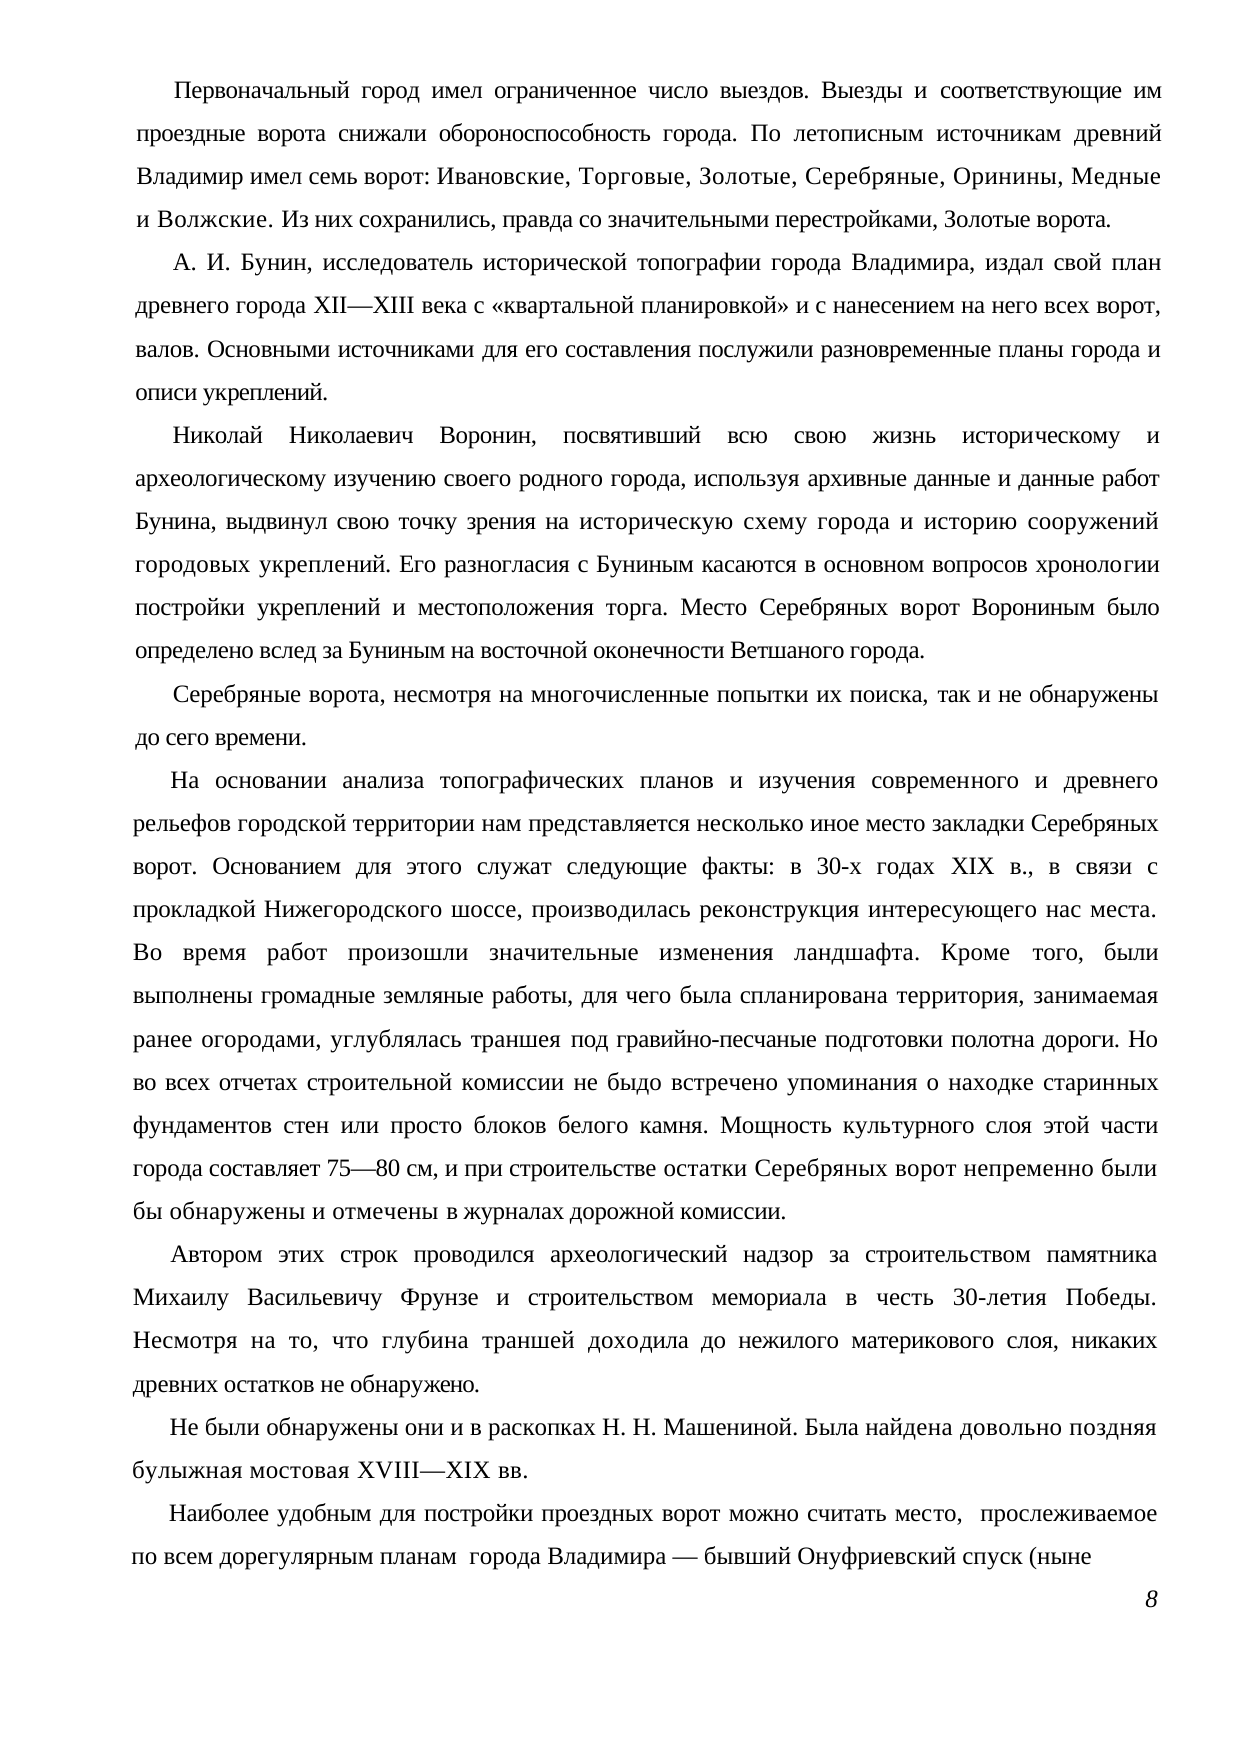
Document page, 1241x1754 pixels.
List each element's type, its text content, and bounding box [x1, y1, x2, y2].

text Автором этих строк проводился археологический надзор за строительством памятника Михаилу Васильевичу Фрунзе и строительством мемориала в честь 30-летия Победы. Несмотря на то, что глубина траншей доходила до нежилого материкового слоя, никаких древних остатков не обнаружено. [133, 1239, 1157, 1397]
text Первоначальный город имел ограниченное число выездов. Выезды и соответствующие им проездные ворота снижали обороноспособность города. По летописным источникам древний Владимир имел семь ворот: Ивановские, Торговые, Золотые, Серебряные, Оринины, Медные и Волжские. Из них сохранились, правда со значительными перестройками, Золотые ворота. [136, 75, 1162, 233]
text Наиболее удобным для постройки проездных ворот можно считать место, прослеживаемое по всем дорегулярным планам города Владимира — бывший Онуфриевский спуск (ныне [131, 1498, 1157, 1570]
text А. И. Бунин, исследователь исторической топографии города Владимира, издал свой план древнего города XII—XIII века с «квартальной планировкой» и с нанесением на него всех ворот, валов. Основными источниками для его составления послужили разновременные планы города и описи укреплений. [135, 247, 1161, 406]
text Николай Николаевич Воронин, посвятивший всю свою жизнь историческому и археологическому изучению своего родного города, используя архивные данные и данные работ Бунина, выдвинул свою точку зрения на историческую схему города и историю сооружений городовых укреплений. Его разногласия с Буниным касаются в основном вопросов хронологии постройки укреплений и местоположения торга. Место Серебряных ворот Ворониным было определено вслед за Буниным на восточной оконечности Ветшаного города. [135, 420, 1160, 664]
text 8 [131, 1584, 1157, 1613]
text Не были обнаружены они и в раскопках Н. Н. Машениной. Была найдена довольно поздняя булыжная мостовая XVIII—XIX вв. [132, 1412, 1157, 1484]
text Серебряные ворота, несмотря на многочисленные попытки их поиска, так и не обнаружены до сего времени. [135, 679, 1158, 751]
text На основании анализа топографических планов и изучения современного и древнего рельефов городской территории нам представляется несколько иное место закладки Серебряных ворот. Основанием для этого служат следующие факты: в 30-х годах XIX в., в связи с прокладкой Нижегородского шоссе, производилась реконструкция интересующего нас места. Во время работ произошли значительные изменения ландшафта. Кроме того, были выполнены громадные земляные работы, для чего была спланирована территория, занимаемая ранее огородами, углублялась траншея под гравийно-песчаные подготовки полотна дороги. Но во всех отчетах строительной комиссии не быдо встречено упоминания о находке старинных фундаментов стен или просто блоков белого камня. Мощность культурного слоя этой части города составляет 75—80 см, и при строительстве остатки Серебряных ворот непременно были бы обнаружены и отмечены в журналах дорожной комиссии. [133, 765, 1158, 1225]
